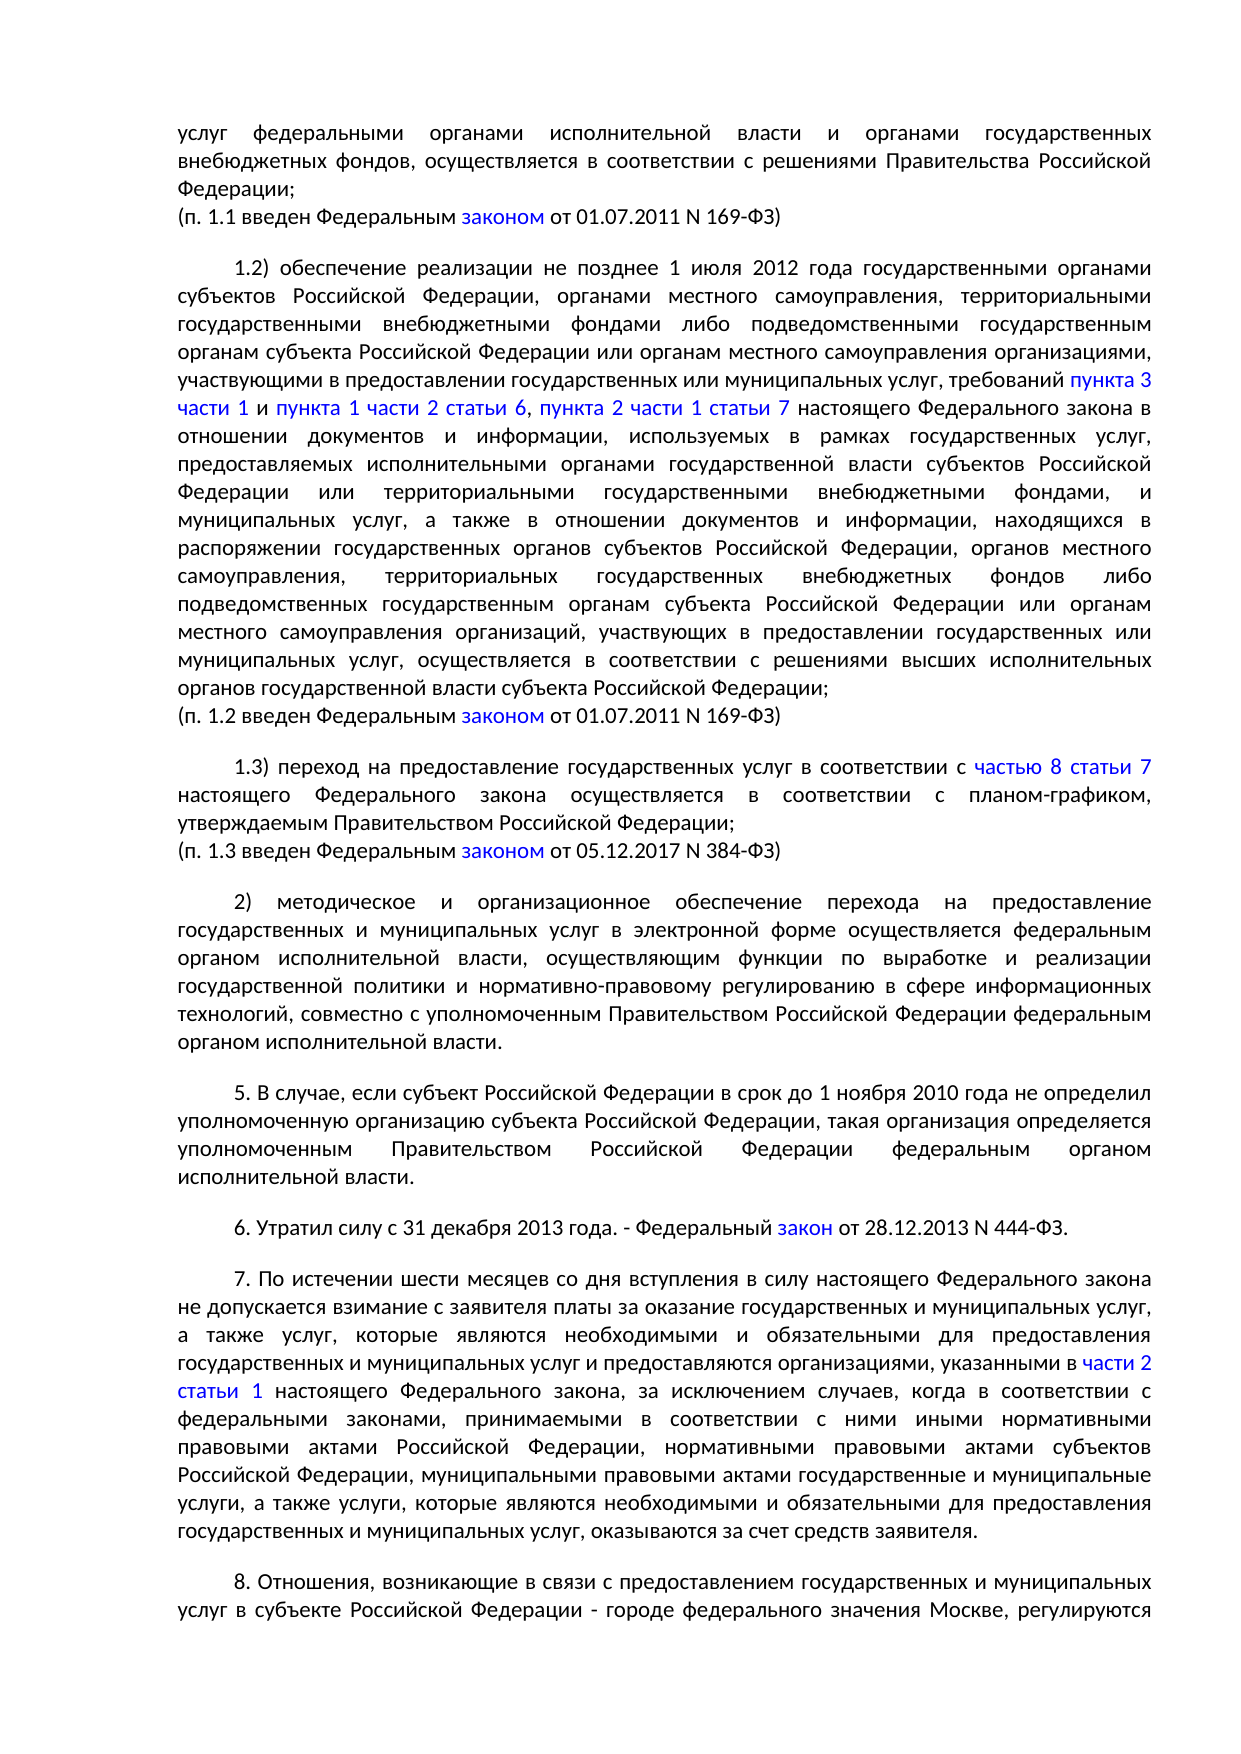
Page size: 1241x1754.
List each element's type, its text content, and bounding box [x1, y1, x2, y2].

text 1.3) переход на предоставление государственных услуг в соответствии с частью 8 статьи 7 настоящего Федерального закона осуществляется в соответствии с планом-графиком, утверждаемым Правительством Российской Федерации; [177, 752, 1152, 836]
text 6. Утратил силу с 31 декабря 2013 года. - Федеральный закон от 28.12.2013 N 444-ФЗ. [177, 1213, 1152, 1241]
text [177, 1567, 1152, 1623]
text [177, 118, 1152, 202]
text 5. В случае, если субъект Российской Федерации в срок до 1 ноября 2010 года не определил уполномоченную организацию субъекта Российской Федерации, такая организация определяется уполномоченным Правительством Российской Федерации федеральным органом исполнительной власти. [177, 1078, 1152, 1191]
text (п. 1.3 введен Федеральным законом от 05.12.2017 N 384-ФЗ) [177, 836, 1152, 864]
text (п. 1.2 введен Федеральным законом от 01.07.2011 N 169-ФЗ) [177, 701, 1152, 729]
text (п. 1.1 введен Федеральным законом от 01.07.2011 N 169-ФЗ) [177, 202, 1152, 230]
text 1.2) обеспечение реализации не позднее 1 июля 2012 года государственными органами субъектов Российской Федерации, органами местного самоуправления, территориальными государственными внебюджетными фондами либо подведомственными государственным органам субъекта Российской Федерации или органам местного самоуправления организациями, участвующими в предоставлении государственных или муниципальных услуг, требований пункта 3 части 1 и пункта 1 части 2 статьи 6, пункта 2 части 1 статьи 7 настоящего Федерального закона в отношении документов и информации, используемых в рамках государственных услуг, предоставляемых исполнительными органами государственной власти субъектов Российской Федерации или территориальными государственными внебюджетными фондами, и муниципальных услуг, а также в отношении документов и информации, находящихся в распоряжении государственных органов субъектов Российской Федерации, органов местного самоуправления, территориальных государственных внебюджетных фондов либо подведомственных государственным органам субъекта Российской Федерации или органам местного самоуправления организаций, участвующих в предоставлении государственных или муниципальных услуг, осуществляется в соответствии с решениями высших исполнительных органов государственной власти субъекта Российской Федерации; [177, 253, 1152, 701]
text 7. По истечении шести месяцев со дня вступления в силу настоящего Федерального закона не допускается взимание с заявителя платы за оказание государственных и муниципальных услуг, а также услуг, которые являются необходимыми и обязательными для предоставления государственных и муниципальных услуг и предоставляются организациями, указанными в части 2 статьи 1 настоящего Федерального закона, за исключением случаев, когда в соответствии с федеральными законами, принимаемыми в соответствии с ними иными нормативными правовыми актами Российской Федерации, нормативными правовыми актами субъектов Российской Федерации, муниципальными правовыми актами государственные и муниципальные услуги, а также услуги, которые являются необходимыми и обязательными для предоставления государственных и муниципальных услуг, оказываются за счет средств заявителя. [177, 1264, 1152, 1544]
text 2) методическое и организационное обеспечение перехода на предоставление государственных и муниципальных услуг в электронной форме осуществляется федеральным органом исполнительной власти, осуществляющим функции по выработке и реализации государственной политики и нормативно-правовому регулированию в сфере информационных технологий, совместно с уполномоченным Правительством Российской Федерации федеральным органом исполнительной власти. [177, 887, 1152, 1056]
